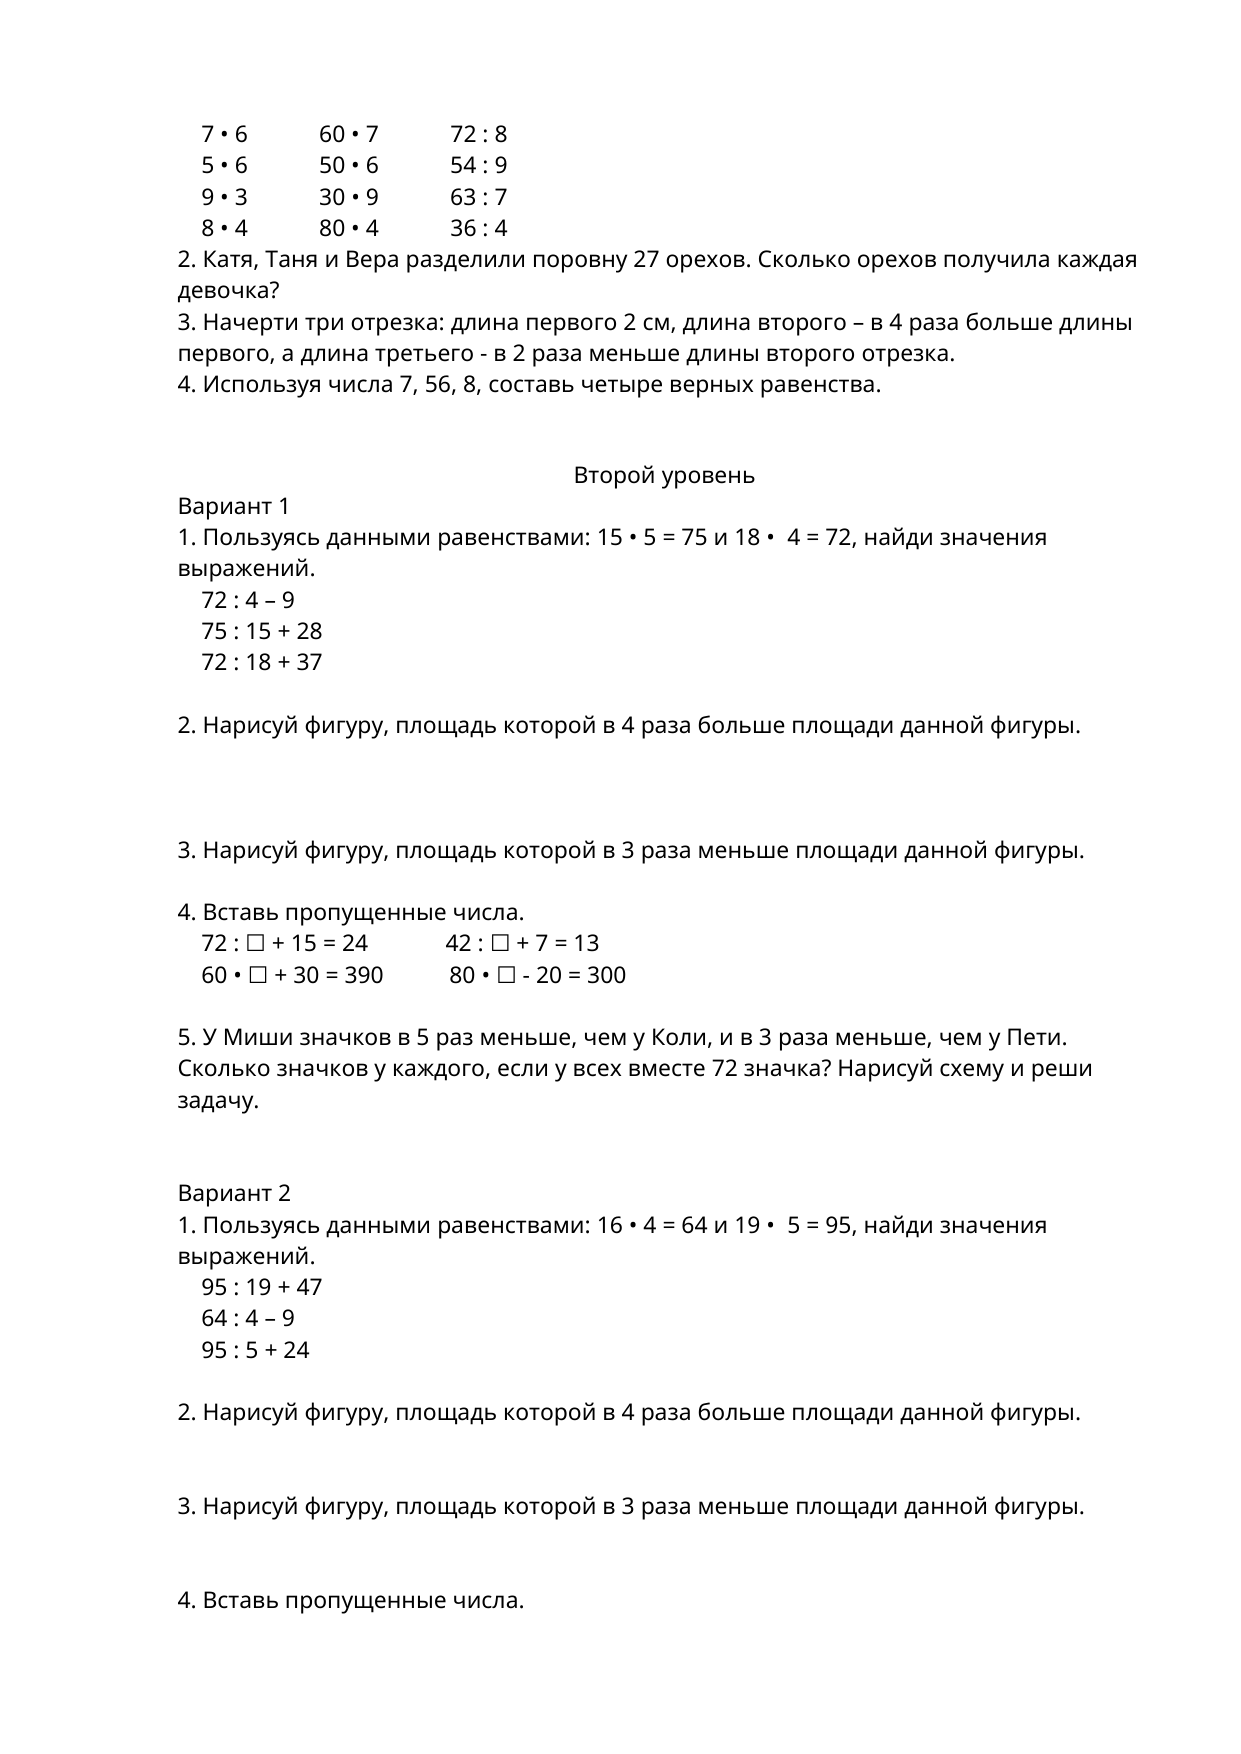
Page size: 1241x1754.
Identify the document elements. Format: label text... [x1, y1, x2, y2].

text Второй уровень [177, 459, 1152, 490]
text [177, 118, 1152, 459]
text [177, 490, 1152, 1615]
